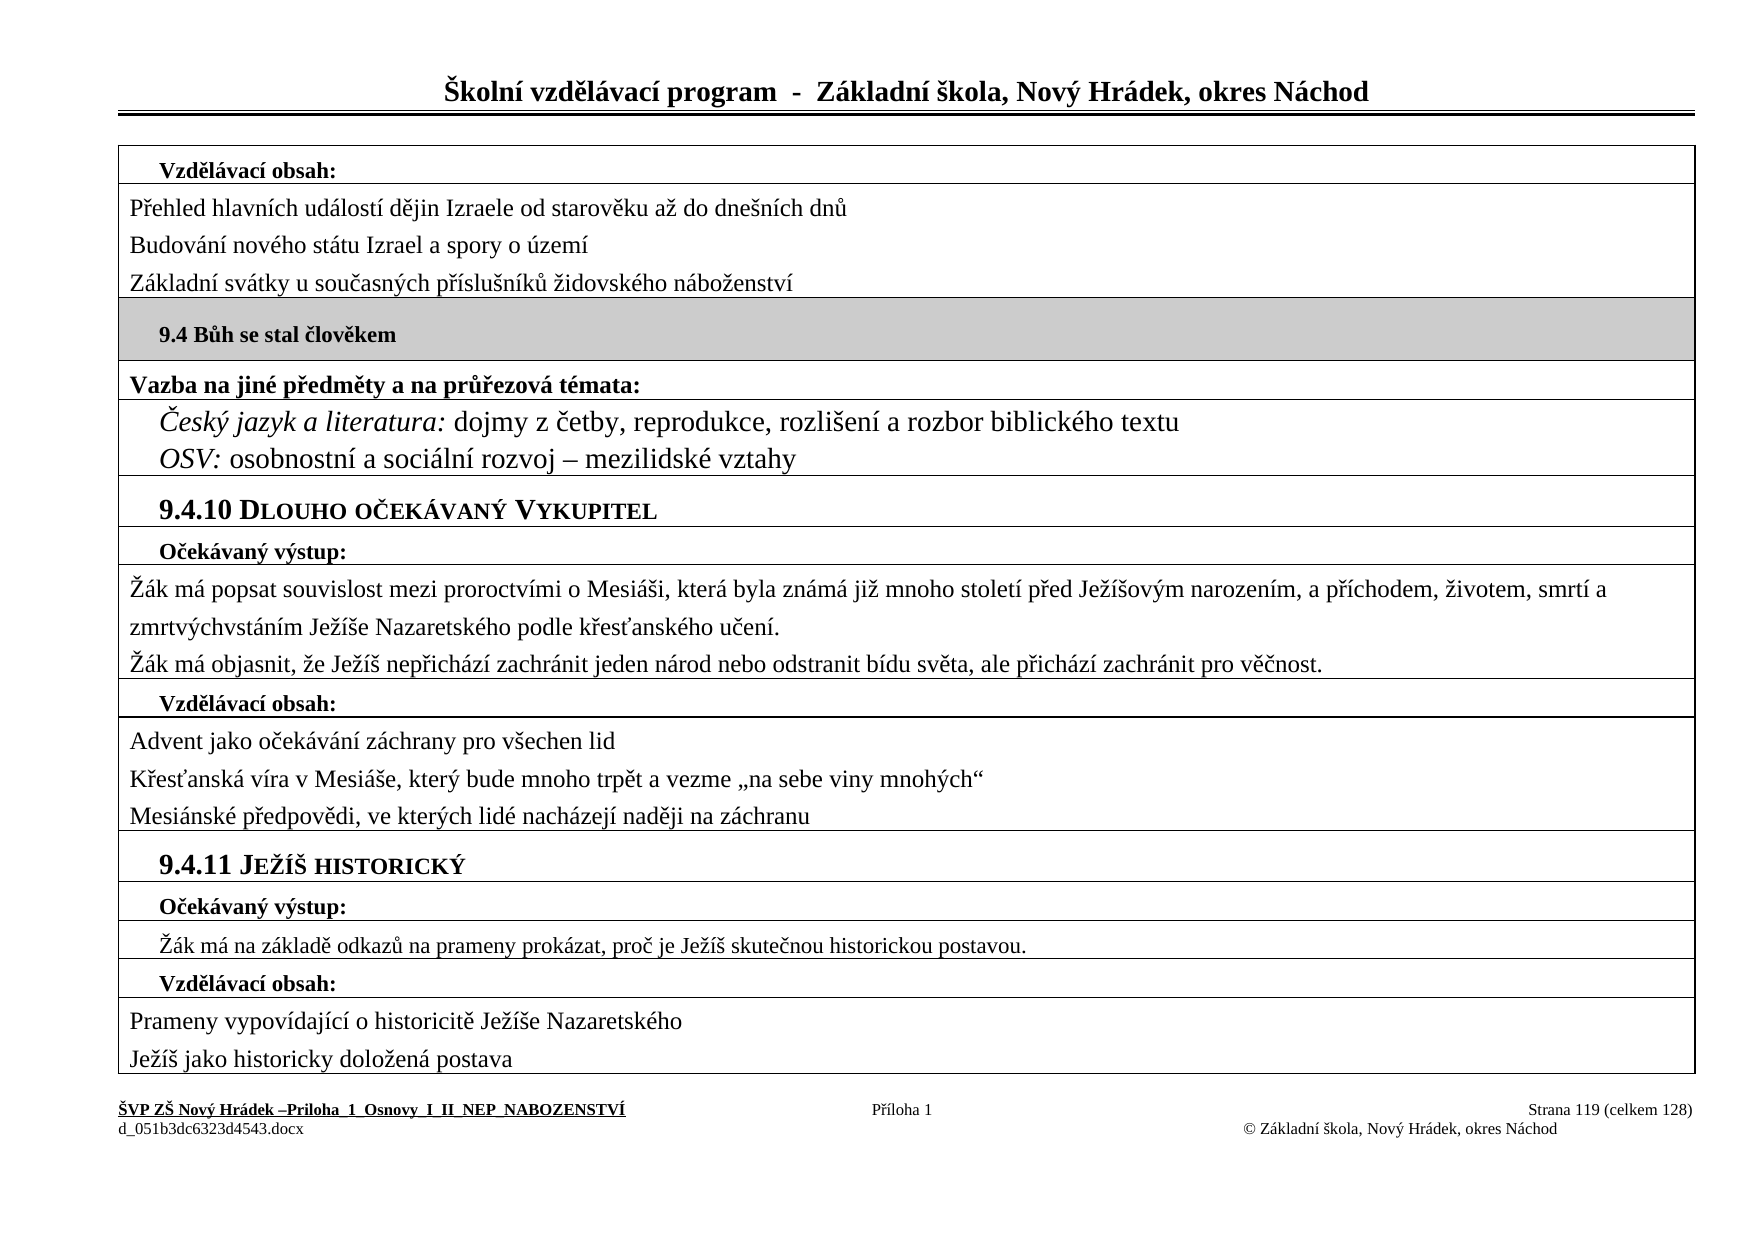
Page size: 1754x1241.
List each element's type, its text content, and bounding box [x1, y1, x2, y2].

table_cell Očekávaný výstup: [119, 882, 1694, 919]
table_cell Žák má popsat souvislost mezi proroctvími o Mesiáši, která byla známá již mnoho století před Ježíšovým narozením, a příchodem, životem, smrtí a zmrtvýchvstáním Ježíše Nazaretského podle křesťanského učení. Žák má objasnit, že Ježíš nepřichází zachránit jeden národ nebo odstranit bídu světa, ale přichází zachránit pro věčnost. [119, 565, 1694, 678]
table_cell Očekávaný výstup: [119, 527, 1694, 564]
table_cell 9.4.11 Ježíš historický [119, 831, 1694, 881]
table_cell Vzdělávací obsah: [119, 146, 1694, 183]
table_cell 9.4 Bůh se stal člověkem [119, 298, 1694, 360]
table_cell Prameny vypovídající o historicitě Ježíše Nazaretského Ježíš jako historicky doložená postava [119, 998, 1694, 1073]
table_cell Advent jako očekávání záchrany pro všechen lid Křesťanská víra v Mesiáše, který bude mnoho trpět a vezme „na sebe viny mnohých“ Mesiánské předpovědi, ve kterých lidé nacházejí naději na záchranu [119, 718, 1694, 830]
table_cell Vazba na jiné předměty a na průřezová témata: [119, 361, 1694, 399]
table_cell Vzdělávací obsah: [119, 959, 1694, 997]
table_cell 9.4.10 Dlouho očekávaný Vykupitel [119, 476, 1694, 526]
table_cell Vzdělávací obsah: [119, 679, 1694, 716]
table_cell Český jazyk a literatura: dojmy z četby, reprodukce, rozlišení a rozbor biblického textu OSV: osobnostní a sociální rozvoj – mezilidské vztahy [119, 400, 1694, 475]
table_cell Přehled hlavních událostí dějin Izraele od starověku až do dnešních dnů Budování nového státu Izrael a spory o území Základní svátky u současných příslušníků židovského náboženství [119, 184, 1694, 297]
table_cell Žák má na základě odkazů na prameny prokázat, proč je Ježíš skutečnou historickou postavou. [119, 921, 1694, 958]
